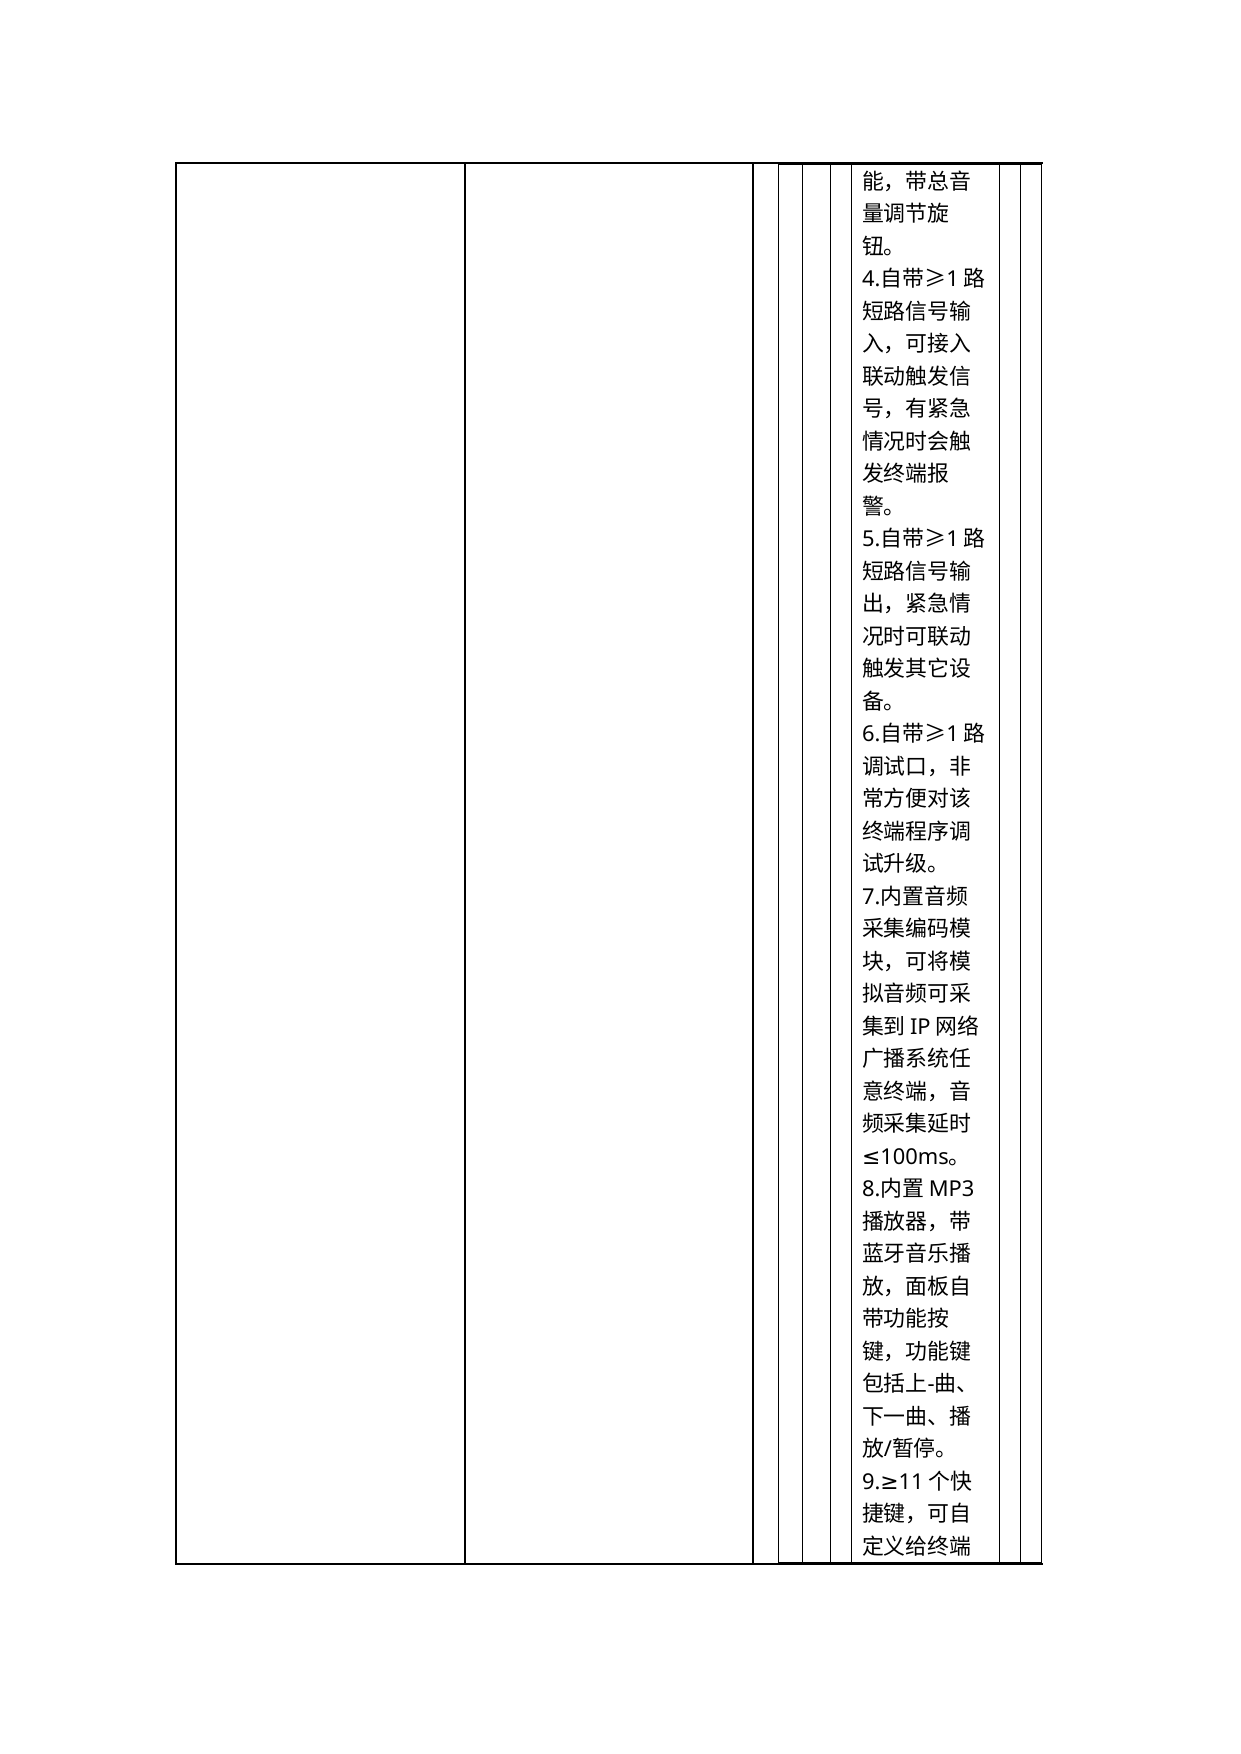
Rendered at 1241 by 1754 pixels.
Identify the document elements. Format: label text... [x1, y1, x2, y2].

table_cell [803, 165, 830, 1562]
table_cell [1021, 165, 1041, 1562]
table_cell [466, 164, 752, 1563]
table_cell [754, 164, 778, 1563]
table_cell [831, 165, 851, 1562]
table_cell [1000, 165, 1020, 1562]
table_cell 1 [177, 164, 464, 1563]
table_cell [779, 165, 802, 1562]
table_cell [852, 165, 999, 1562]
